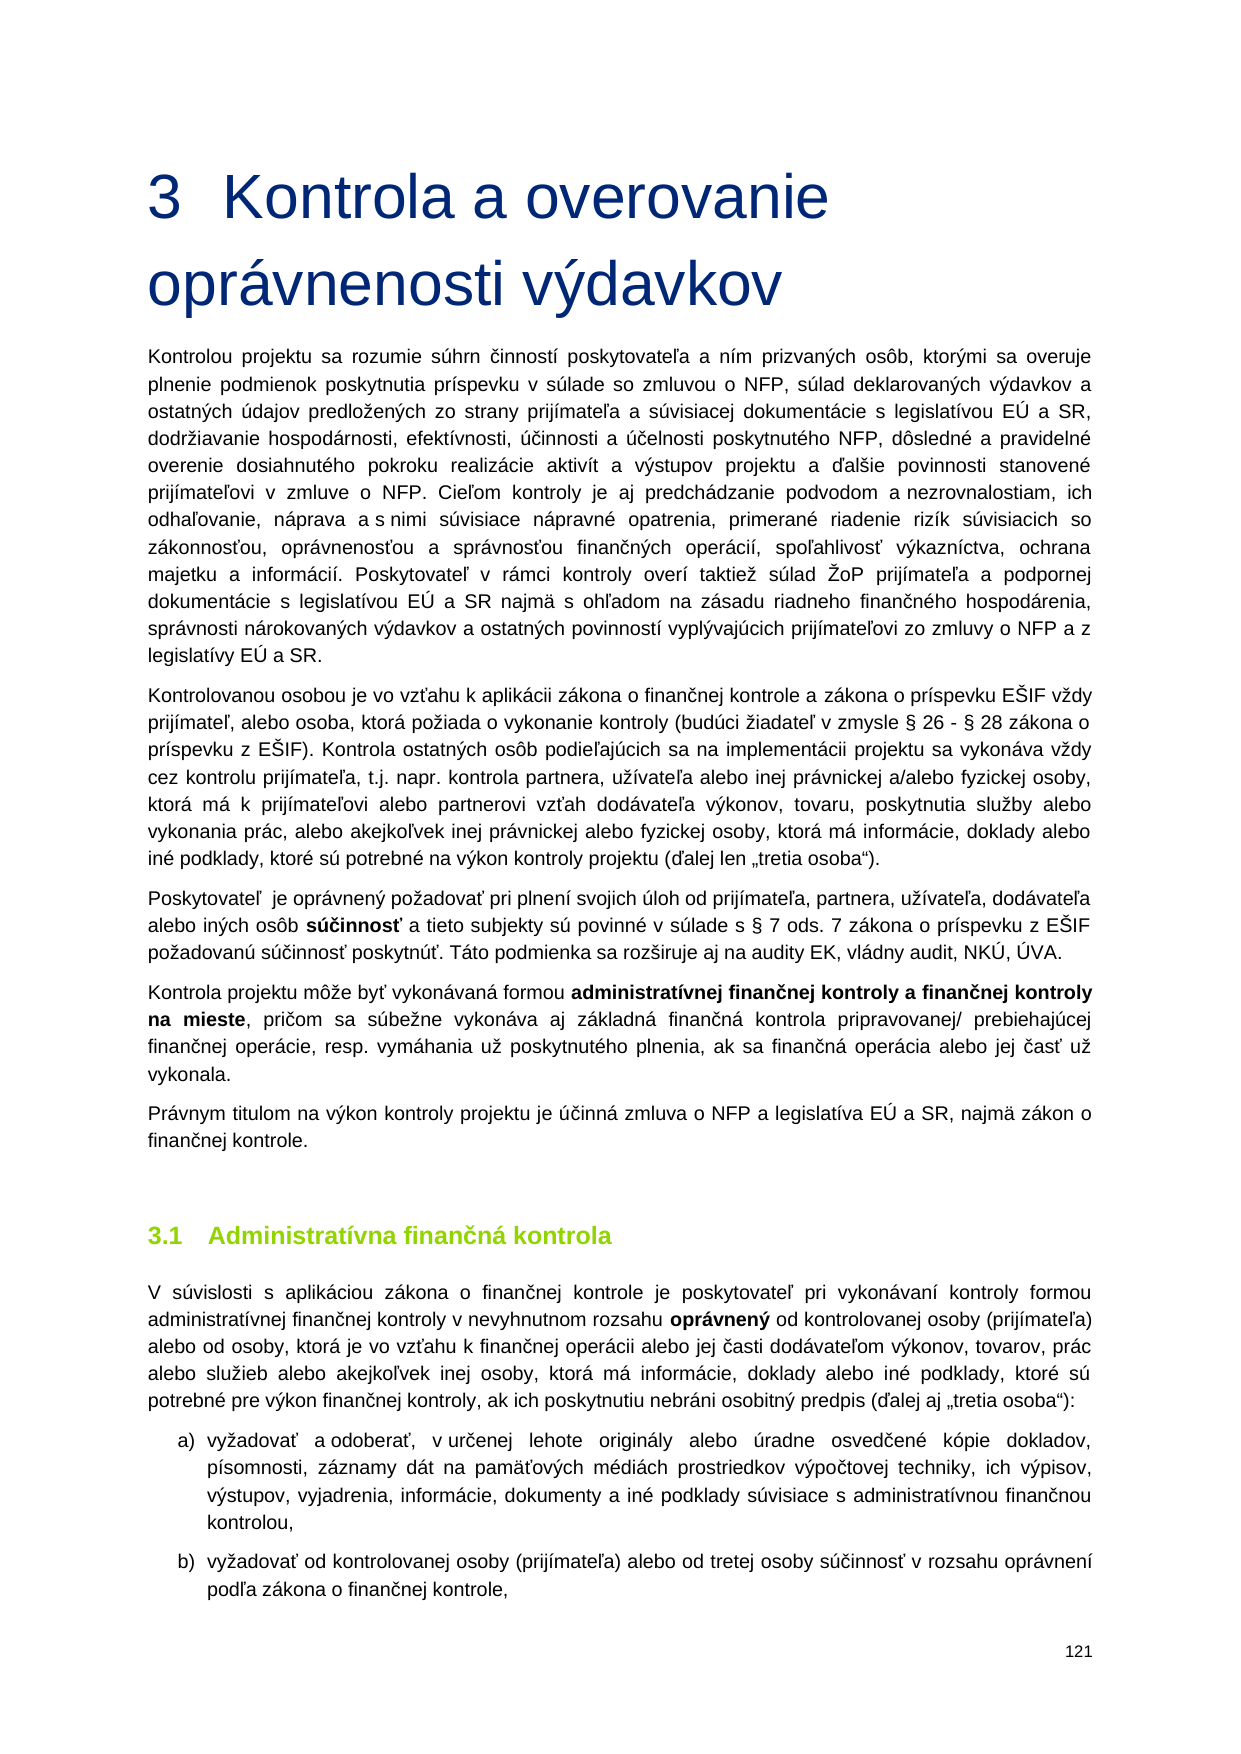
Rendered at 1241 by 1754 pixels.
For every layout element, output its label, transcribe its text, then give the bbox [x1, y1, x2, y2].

text Kontrola projektu môže byť vykonávaná formou administratívnej finančnej kontroly a finančnej kontroly na mieste, pričom sa súbežne vykonáva aj základná finančná kontrola pripravovanej/ prebiehajúcej finančnej operácie, resp. vymáhania už poskytnutého plnenia, ak sa finančná operácia alebo jej časť už vykonala. [148, 981, 1092, 1085]
text Poskytovateľ je oprávnený požadovať pri plnení svojich úloh od prijímateľa, partnera, užívateľa, dodávateľa alebo iných osôb súčinnosť a tieto subjekty sú povinné v súlade s § 7 ods. 7 zákona o príspevku z EŠIF požadovanú súčinnosť poskytnúť. Táto podmienka sa rozširuje aj na audity EK, vládny audit, NKÚ, ÚVA. [148, 887, 1092, 964]
text V súvislosti s aplikáciou zákona o finančnej kontrole je poskytovateľ pri vykonávaní kontroly formou administratívnej finančnej kontroly v nevyhnutnom rozsahu oprávnený od kontrolovanej osoby (prijímateľa) alebo od osoby, ktorá je vo vzťahu k finančnej operácii alebo jej časti dodávateľom výkonov, tovarov, prác alebo služieb alebo akejkoľvek inej osoby, ktorá má informácie, doklady alebo iné podklady, ktoré sú potrebné pre výkon finančnej kontroly, ak ich poskytnutiu nebráni osobitný predpis (ďalej aj „tretia osoba“): [148, 1281, 1092, 1412]
list vyžadovať od kontrolovanej osoby (prijímateľa) alebo od tretej osoby súčinnosť v rozsahu oprávnení podľa zákona o finančnej kontrole, [177, 1550, 1092, 1600]
text Kontrolou projektu sa rozumie súhrn činností poskytovateľa a ním prizvaných osôb, ktorými sa overuje plnenie podmienok poskytnutia príspevku v súlade so zmluvou o NFP, súlad deklarovaných výdavkov a ostatných údajov predložených zo strany prijímateľa a súvisiacej dokumentácie s legislatívou EÚ a SR, dodržiavanie hospodárnosti, efektívnosti, účinnosti a účelnosti poskytnutého NFP, dôsledné a pravidelné overenie dosiahnutého pokroku realizácie aktivít a výstupov projektu a ďalšie povinnosti stanovené prijímateľovi v zmluve o NFP. Cieľom kontroly je aj predchádzanie podvodom a nezrovnalostiam, ich odhaľovanie, náprava a s nimi súvisiace nápravné opatrenia, primerané riadenie rizík súvisiacich so zákonnosťou, oprávnenosťou a správnosťou finančných operácií, spoľahlivosť výkazníctva, ochrana majetku a informácií. Poskytovateľ v rámci kontroly overí taktiež súlad ŽoP prijímateľa a podpornej dokumentácie s legislatívou EÚ a SR najmä s ohľadom na zásadu riadneho finančného hospodárenia, správnosti nárokovaných výdavkov a ostatných povinností vyplývajúcich prijímateľovi zo zmluvy o NFP a z legislatívy EÚ a SR. [148, 345, 1092, 667]
text Právnym titulom na výkon kontroly projektu je účinná zmluva o NFP a legislatíva EÚ a SR, najmä zákon o finančnej kontrole. [148, 1102, 1092, 1152]
subtitle Administratívna finančná kontrola [148, 1221, 1092, 1250]
text Kontrolovanou osobou je vo vzťahu k aplikácii zákona o finančnej kontrole a zákona o príspevku EŠIF vždy prijímateľ, alebo osoba, ktorá požiada o vykonanie kontroly (budúci žiadateľ v zmysle § 26 - § 28 zákona o príspevku z EŠIF). Kontrola ostatných osôb podieľajúcich sa na implementácii projektu sa vykonáva vždy cez kontrolu prijímateľa, t.j. napr. kontrola partnera, užívateľa alebo inej právnickej a/alebo fyzickej osoby, ktorá má k prijímateľovi alebo partnerovi vzťah dodávateľa výkonov, tovaru, poskytnutia služby alebo vykonania prác, alebo akejkoľvek inej právnickej alebo fyzickej osoby, ktorá má informácie, doklady alebo iné podklady, ktoré sú potrebné na výkon kontroly projektu (ďalej len „tretia osoba“). [148, 684, 1092, 870]
subtitle Kontrola a overovanie oprávnenosti výdavkov [148, 160, 1092, 318]
list vyžadovať a odoberať, v určenej lehote originály alebo úradne osvedčené kópie dokladov, písomnosti, záznamy dát na pamäťových médiách prostriedkov výpočtovej techniky, ich výpisov, výstupov, vyjadrenia, informácie, dokumenty a iné podklady súvisiace s administratívnou finančnou kontrolou, [177, 1429, 1092, 1533]
